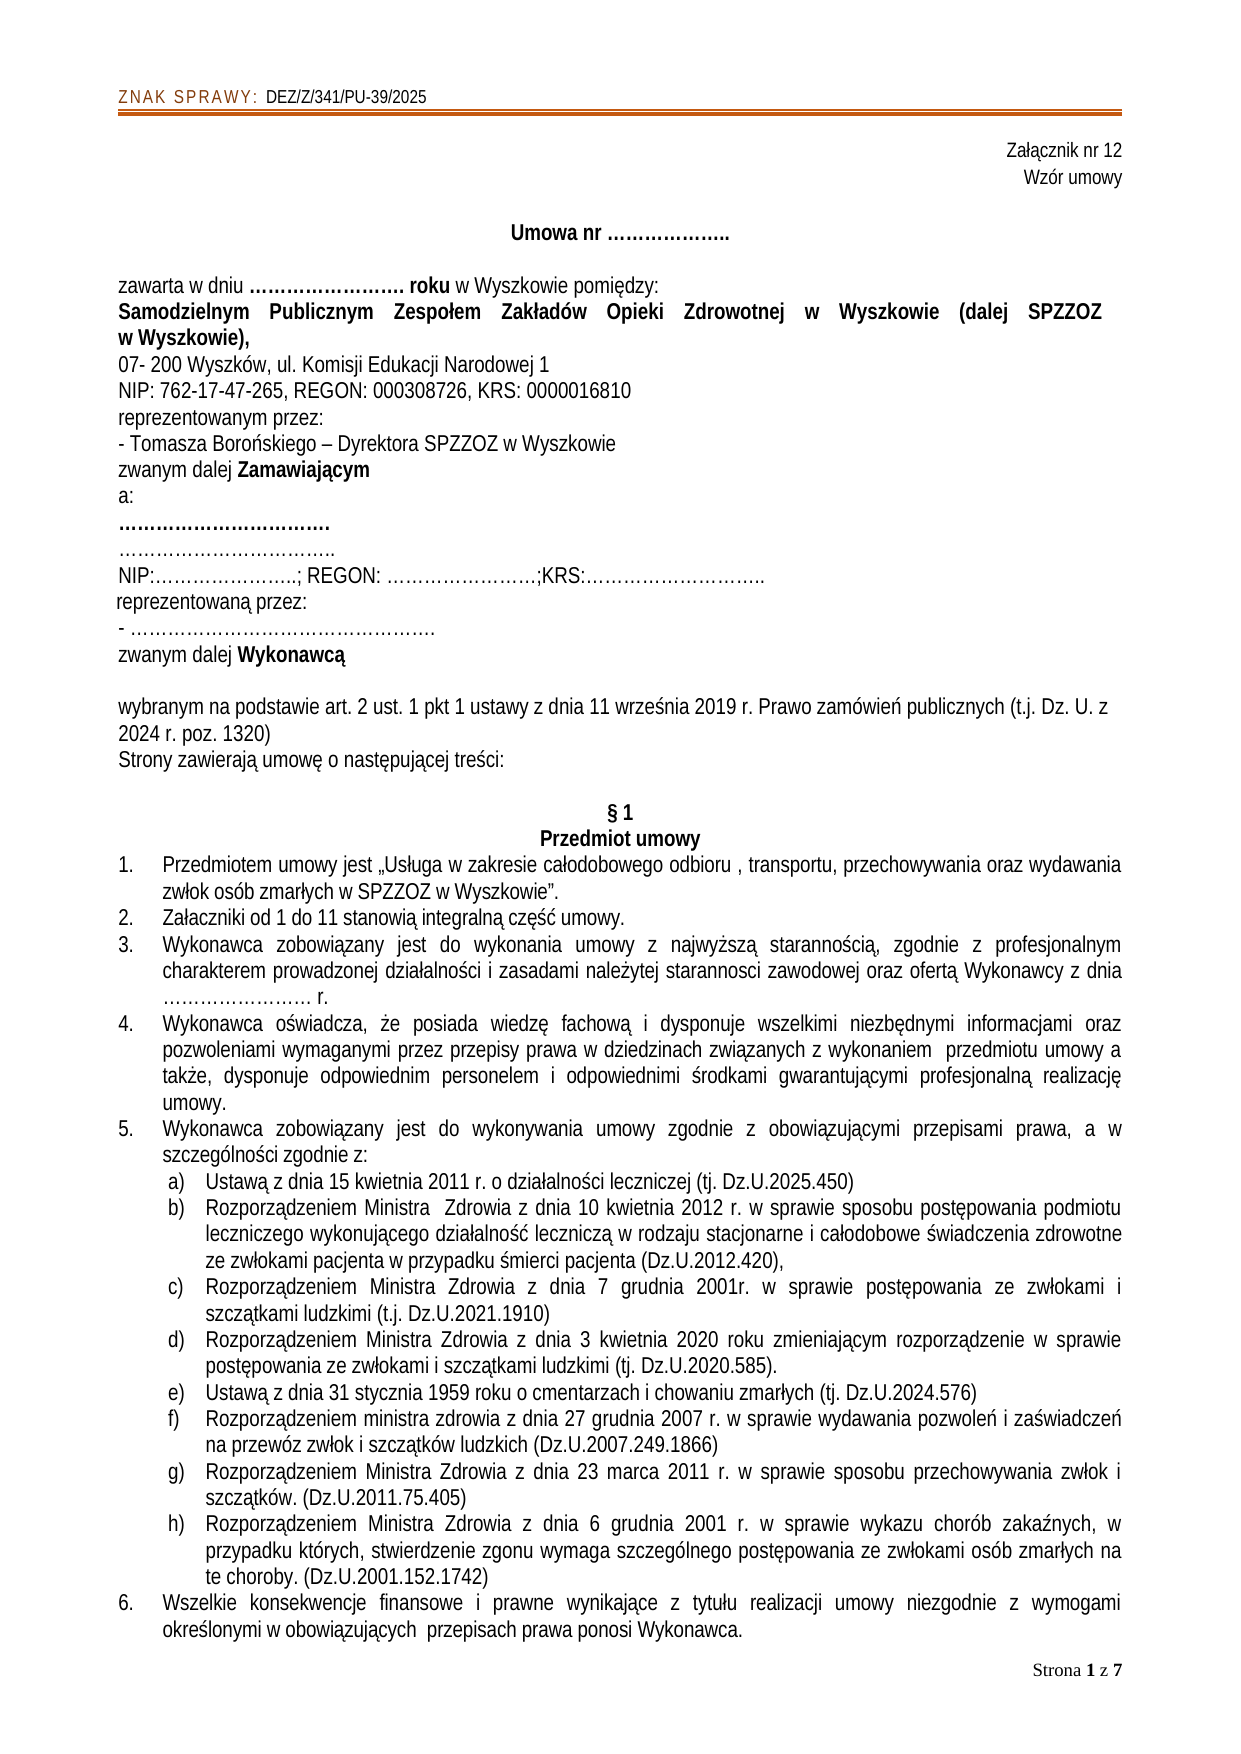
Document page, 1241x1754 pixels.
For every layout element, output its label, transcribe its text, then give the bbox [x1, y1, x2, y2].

subtitle Przedmiot umowy [118, 825, 1122, 851]
list Rozporządzeniem Ministra Zdrowia z dnia 23 marca 2011 r. w sprawie sposobu przechowywania zwłok i szczątków. (Dz.U.2011.75.405) [168, 1458, 1122, 1510]
text NIP:…………………..; REGON: ……………………;KRS:……………………….. [118, 562, 1122, 588]
text ……………………………. [118, 509, 1122, 535]
text Umowa nr ……………….. [118, 219, 1122, 245]
text Strony zawierają umowę o następującej treści: [118, 746, 1122, 772]
list Rozporządzeniem Ministra Zdrowia z dnia 7 grudnia 2001r. w sprawie postępowania ze zwłokami i szczątkami ludzkimi (t.j. Dz.U.2021.1910) [168, 1273, 1122, 1326]
text - …………………………………………. [118, 614, 1122, 641]
list Wykonawca zobowiązany jest do wykonywania umowy zgodnie z obowiązującymi przepisami prawa, a w szczególności zgodnie z: [118, 1115, 1122, 1168]
list Wykonawca zobowiązany jest do wykonania umowy z najwyższą starannością, zgodnie z profesjonalnym charakterem prowadzonej działalności i zasadami należytej starannosci zawodowej oraz ofertą Wykonawcy z dnia …………………… r. [118, 931, 1122, 1009]
text reprezentowaną przez: [116, 588, 1122, 614]
list Rozporządzeniem Ministra Zdrowia z dnia 6 grudnia 2001 r. w sprawie wykazu chorób zakaźnych, w przypadku których, stwierdzenie zgonu wymaga szczególnego postępowania ze zwłokami osób zmarłych na te choroby. (Dz.U.2001.152.1742) [168, 1510, 1122, 1589]
text Wzór umowy [118, 165, 1122, 189]
text …………………………….. [118, 535, 1122, 562]
text Samodzielnym Publicznym Zespołem Zakładów Opieki Zdrowotnej w Wyszkowie (dalej SPZZOZ w Wyszkowie), [118, 298, 1122, 351]
list Ustawą z dnia 15 kwietnia 2011 r. o działalności leczniczej (tj. Dz.U.2025.450) [168, 1168, 1122, 1194]
list Ustawą z dnia 31 stycznia 1959 roku o cmentarzach i chowaniu zmarłych (tj. Dz.U.2024.576) [168, 1378, 1122, 1405]
text zawarta w dniu ……………………. roku w Wyszkowie pomiędzy: [118, 272, 1122, 298]
list Wszelkie konsekwencje finansowe i prawne wynikające z tytułu realizacji umowy niezgodnie z wymogami określonymi w obowiązujących przepisach prawa ponosi Wykonawca. [118, 1589, 1122, 1642]
text Załącznik nr 12 [118, 138, 1122, 162]
list Rozporządzeniem ministra zdrowia z dnia 27 grudnia 2007 r. w sprawie wydawania pozwoleń i zaświadczeń na przewóz zwłok i szczątków ludzkich (Dz.U.2007.249.1866) [168, 1405, 1122, 1458]
text - Tomasza Borońskiego – Dyrektora SPZZOZ w Wyszkowie [118, 430, 1122, 456]
text zwanym dalej Wykonawcą [118, 641, 1122, 667]
text wybranym na podstawie art. 2 ust. 1 pkt 1 ustawy z dnia 11 września 2019 r. Prawo zamówień publicznych (t.j. Dz. U. z 2024 r. poz. 1320) [118, 693, 1122, 746]
list Rozporządzeniem Ministra Zdrowia z dnia 10 kwietnia 2012 r. w sprawie sposobu postępowania podmiotu leczniczego wykonującego działalność leczniczą w rodzaju stacjonarne i całodobowe świadczenia zdrowotne ze zwłokami pacjenta w przypadku śmierci pacjenta (Dz.U.2012.420), [168, 1194, 1122, 1273]
text 07- 200 Wyszków, ul. Komisji Edukacji Narodowej 1 [118, 351, 1122, 377]
text reprezentowanym przez: [118, 403, 1122, 430]
list Rozporządzeniem Ministra Zdrowia z dnia 3 kwietnia 2020 roku zmieniającym rozporządzenie w sprawie postępowania ze zwłokami i szczątkami ludzkimi (tj. Dz.U.2020.585). [168, 1326, 1122, 1378]
list Załaczniki od 1 do 11 stanowią integralną część umowy. [118, 904, 1122, 931]
text a: [118, 482, 1122, 509]
list Przedmiotem umowy jest „Usługa w zakresie całodobowego odbioru , transportu, przechowywania oraz wydawania zwłok osób zmarłych w SPZZOZ w Wyszkowie”. [118, 851, 1122, 904]
subtitle § 1 [118, 799, 1122, 825]
text NIP: 762-17-47-265, REGON: 000308726, KRS: 0000016810 [118, 377, 1122, 403]
text zwanym dalej Zamawiającym [118, 456, 1122, 482]
list Wykonawca oświadcza, że posiada wiedzę fachową i dysponuje wszelkimi niezbędnymi informacjami oraz pozwoleniami wymaganymi przez przepisy prawa w dziedzinach związanych z wykonaniem przedmiotu umowy a także, dysponuje odpowiednim personelem i odpowiednimi środkami gwarantującymi profesjonalną realizację umowy. [118, 1009, 1122, 1115]
